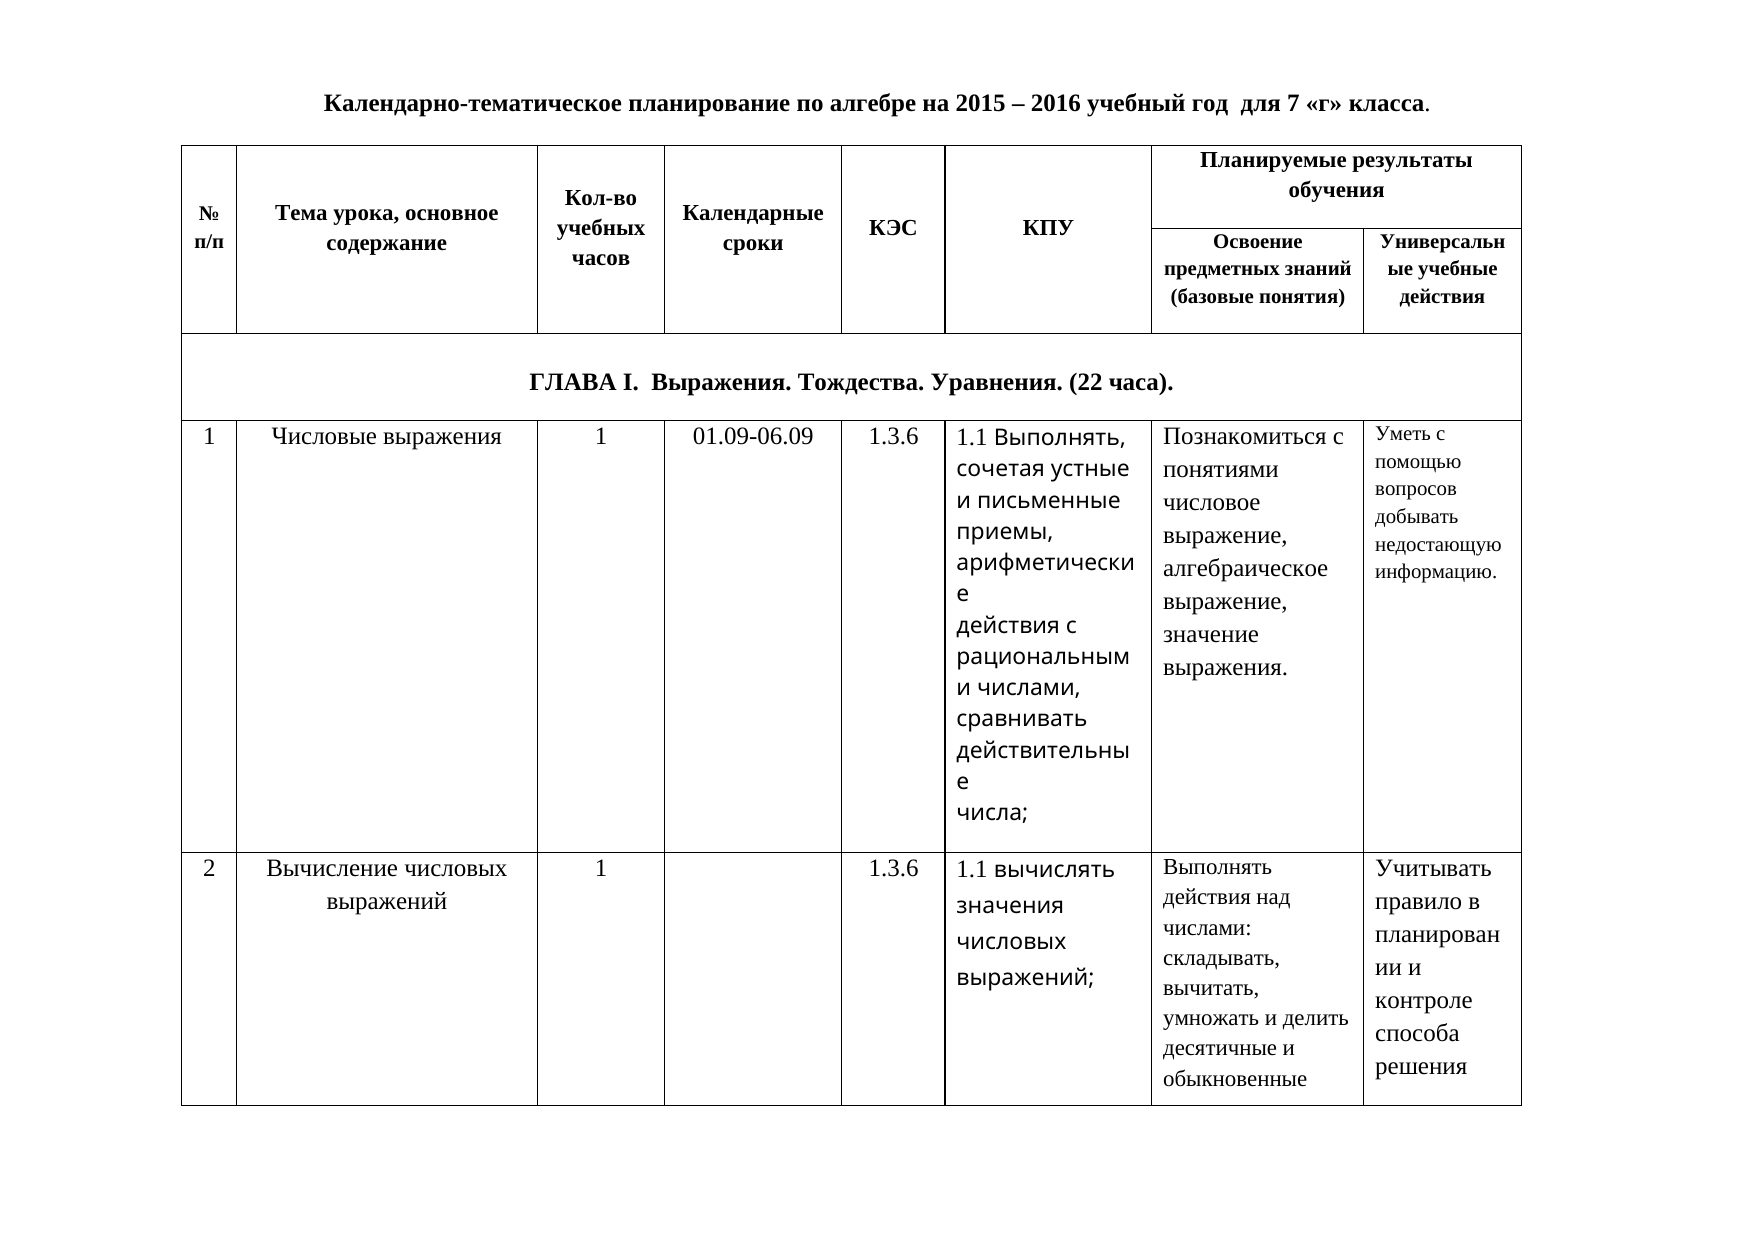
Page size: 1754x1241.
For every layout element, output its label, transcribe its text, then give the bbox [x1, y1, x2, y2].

table_cell 1.1 Выполнять, сочетая устные и письменные приемы, арифметические действия с рациональными числами, сравнивать действительные числа; [946, 421, 1151, 852]
table_cell 1.3.6 [842, 421, 944, 852]
table_header Календарные сроки [665, 146, 841, 333]
table_cell [665, 853, 841, 1105]
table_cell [1152, 853, 1363, 1105]
table_header №п/п [182, 146, 236, 333]
table_cell 1 [538, 421, 664, 852]
table_cell 1 [538, 853, 664, 1105]
text Календарно-тематическое планирование по алгебре на 2015 – 2016 учебный год для 7 «г» класса. [118, 88, 1636, 117]
table_cell Познакомиться с понятиями числовое выражение, алгебраическое выражение, значение выражения. [1152, 421, 1363, 852]
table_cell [946, 853, 1151, 1105]
table_cell 1.3.6 [842, 853, 944, 1105]
table_cell 2 [182, 853, 236, 1105]
table_cell Числовые выражения [237, 421, 537, 852]
table_header КПУ [946, 146, 1151, 333]
table_cell ГЛАВА I. Выражения. Тождества. Уравнения. (22 часа). [182, 334, 1521, 420]
table_header КЭС [842, 146, 944, 333]
table_cell Уметь с помощью вопросов добывать недостающую информацию. [1364, 421, 1521, 852]
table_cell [237, 853, 537, 1105]
table_cell Освоение предметных знаний (базовые понятия) [1152, 229, 1363, 333]
table_header Кол-во учебных часов [538, 146, 664, 333]
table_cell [1364, 853, 1521, 1105]
table_cell 1 [182, 421, 236, 852]
table_cell Универсальные учебные действия [1364, 229, 1521, 333]
table_header Планируемые результаты обучения [1152, 146, 1521, 228]
table_header Тема урока, основное содержание [237, 146, 537, 333]
table_cell 01.09-06.09 [665, 421, 841, 852]
